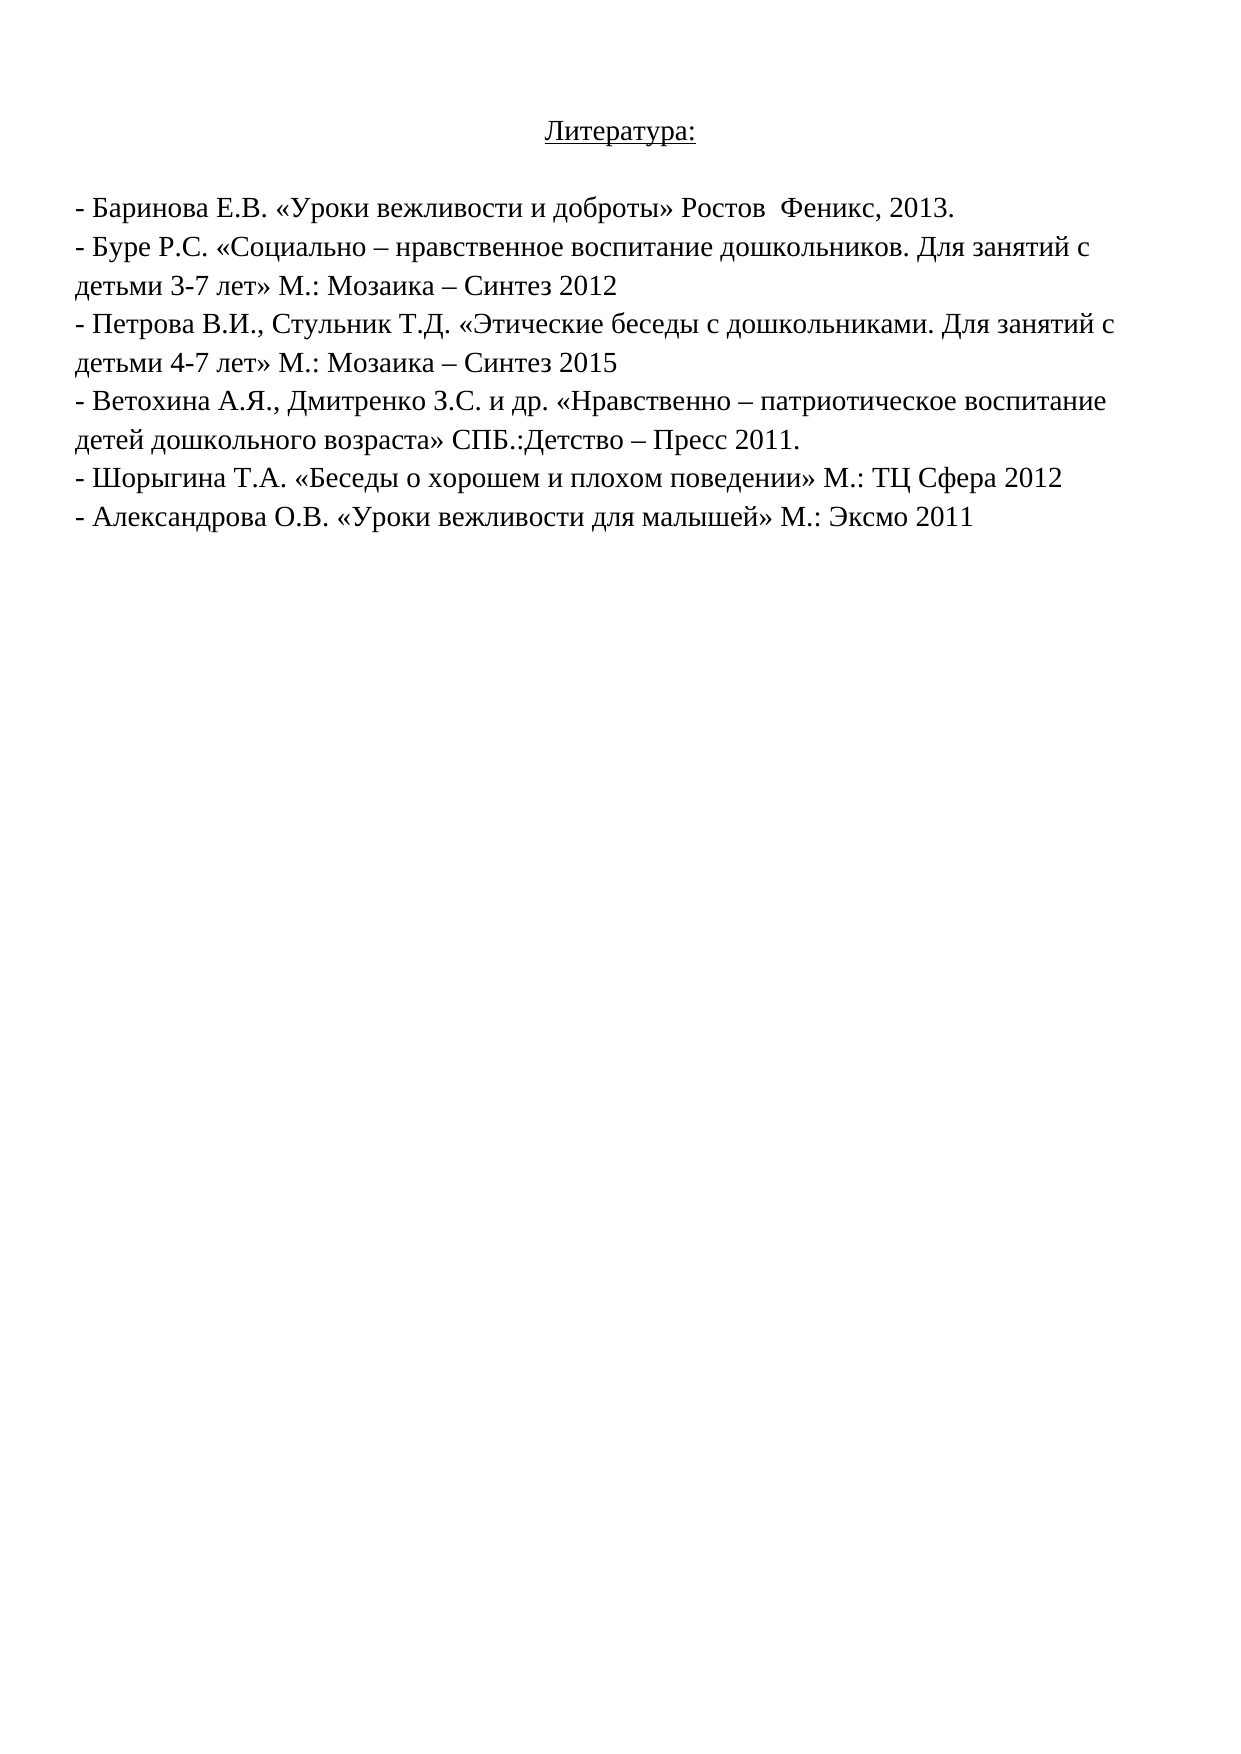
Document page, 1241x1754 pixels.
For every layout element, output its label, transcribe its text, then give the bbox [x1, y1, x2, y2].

text - Шорыгина Т.А. «Беседы о хорошем и плохом поведении» М.: ТЦ Сфера 2012 [75, 460, 1165, 494]
text - Петрова В.И., Стульник Т.Д. «Этические беседы с дошкольниками. Для занятий с детьми 4-7 лет» М.: Мозаика – Синтез 2015 [75, 306, 1165, 378]
text - Ветохина А.Я., Дмитренко З.С. и др. «Нравственно – патриотическое воспитание детей дошкольного возраста» СПБ.:Детство – Пресс 2011. [75, 383, 1165, 455]
text Литература: [75, 113, 1165, 147]
text - Буре Р.С. «Социально – нравственное воспитание дошкольников. Для занятий с детьми 3-7 лет» М.: Мозаика – Синтез 2012 [75, 229, 1165, 301]
text - Александрова О.В. «Уроки вежливости для малышей» М.: Эксмо 2011 [75, 499, 1165, 532]
text - Баринова Е.В. «Уроки вежливости и доброты» Ростов Феникс, 2013. [75, 191, 1165, 224]
